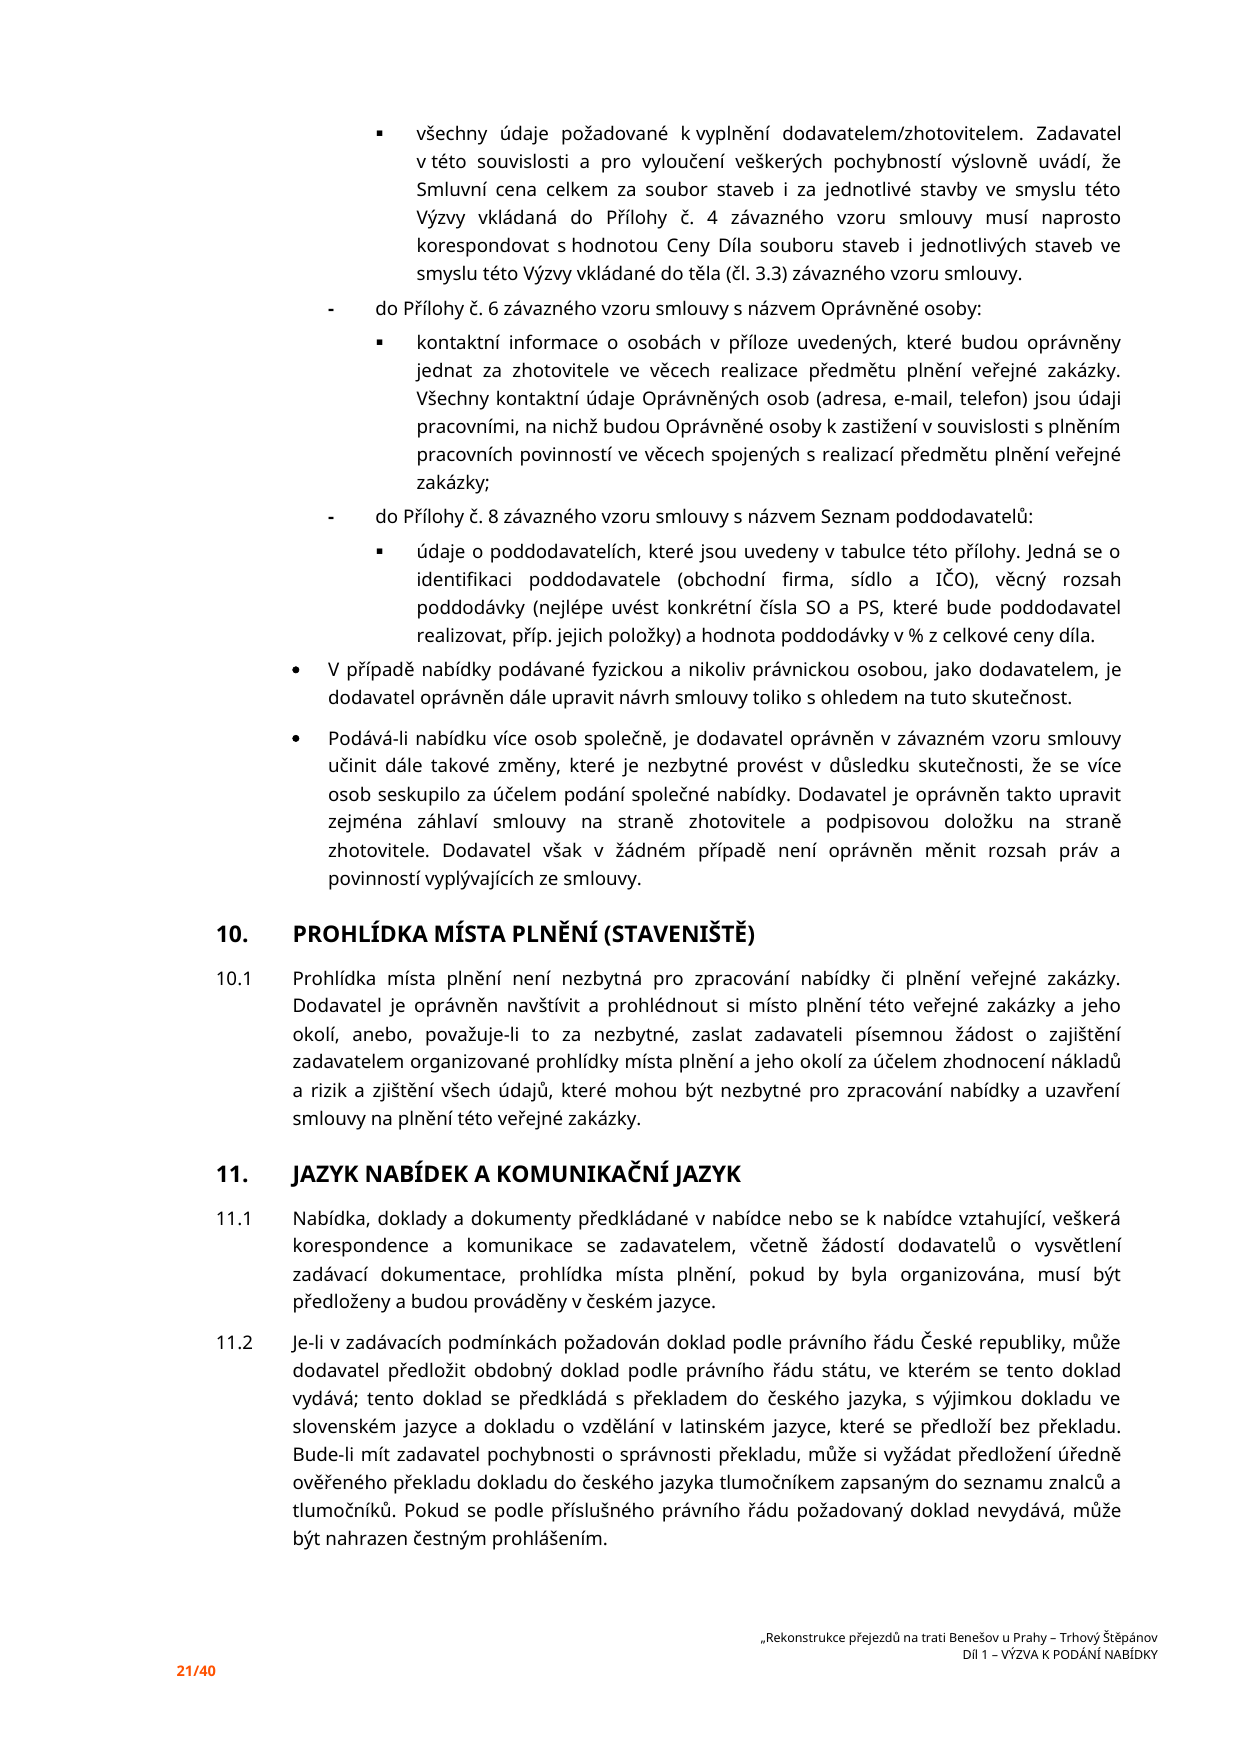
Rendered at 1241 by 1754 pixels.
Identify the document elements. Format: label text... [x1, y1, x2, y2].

text Je-li v zadávacích podmínkách požadován doklad podle právního řádu České republiky, může dodavatel předložit obdobný doklad podle právního řádu státu, ve kterém se tento doklad vydává; tento doklad se předkládá s překladem do českého jazyka, s výjimkou dokladu ve slovenském jazyce a dokladu o vzdělání v latinském jazyce, které se předloží bez překladu. Bude-li mít zadavatel pochybnosti o správnosti překladu, může si vyžádat předložení úředně ověřeného překladu dokladu do českého jazyka tlumočníkem zapsaným do seznamu znalců a tlumočníků. Pokud se podle příslušného právního řádu požadovaný doklad nevydává, může být nahrazen čestným prohlášením. [216, 1329, 1122, 1551]
text Prohlídka místa plnění není nezbytná pro zpracování nabídky či plnění veřejné zakázky. Dodavatel je oprávněn navštívit a prohlédnout si místo plnění této veřejné zakázky a jeho okolí, anebo, považuje-li to za nezbytné, zaslat zadavateli písemnou žádost o zajištění zadavatelem organizované prohlídky místa plnění a jeho okolí za účelem zhodnocení nákladů a rizik a zjištění všech údajů, které mohou být nezbytné pro zpracování nabídky a uzavření smlouvy na plnění této veřejné zakázky. [216, 965, 1122, 1130]
text kontaktní informace o osobách v příloze uvedených, které budou oprávněny jednat za zhotovitele ve věcech realizace předmětu plnění veřejné zakázky. Všechny kontaktní údaje Oprávněných osob (adresa, e-mail, telefon) jsou údaji pracovními, na nichž budou Oprávněné osoby k zastižení v souvislosti s plněním pracovních povinností ve věcech spojených s realizací předmětu plnění veřejné zakázky; [375, 329, 1122, 495]
text Nabídka, doklady a dokumenty předkládané v nabídce nebo se k nabídce vztahující, veškerá korespondence a komunikace se zadavatelem, včetně žádostí dodavatelů o vysvětlení zadávací dokumentace, prohlídka místa plnění, pokud by byla organizována, musí být předloženy a budou prováděny v českém jazyce. [216, 1205, 1122, 1314]
text PROHLÍDKA MÍSTA PLNĚNÍ (STAVENIŠTĚ) [216, 918, 1122, 949]
text JAZYK NABÍDEK A KOMUNIKAČNÍ JAZYK [216, 1158, 1122, 1189]
text údaje o poddodavatelích, které jsou uvedeny v tabulce této přílohy. Jedná se o identifikaci poddodavatele (obchodní firma, sídlo a IČO), věcný rozsah poddodávky (nejlépe uvést konkrétní čísla SO a PS, které bude poddodavatel realizovat, příp. jejich položky) a hodnota poddodávky v % z celkové ceny díla. [375, 538, 1122, 647]
text V případě nabídky podávané fyzickou a nikoliv právnickou osobou, jako dodavatelem, je dodavatel oprávněn dále upravit návrh smlouvy toliko s ohledem na tuto skutečnost. [292, 656, 1122, 710]
text všechny údaje požadované k vyplnění dodavatelem/zhotovitelem. Zadavatel v této souvislosti a pro vyloučení veškerých pochybností výslovně uvádí, že Smluvní cena celkem za soubor staveb i za jednotlivé stavby ve smyslu této Výzvy vkládaná do Přílohy č. 4 závazného vzoru smlouvy musí naprosto korespondovat s hodnotou Ceny Díla souboru staveb i jednotlivých staveb ve smyslu této Výzvy vkládané do těla (čl. 3.3) závazného vzoru smlouvy. [375, 121, 1122, 286]
text do Přílohy č. 6 závazného vzoru smlouvy s názvem Oprávněné osoby: [328, 295, 1122, 321]
text do Přílohy č. 8 závazného vzoru smlouvy s názvem Seznam poddodavatelů: [328, 504, 1122, 529]
text Podává-li nabídku více osob společně, je dodavatel oprávněn v závazném vzoru smlouvy učinit dále takové změny, které je nezbytné provést v důsledku skutečnosti, že se více osob seskupilo za účelem podání společné nabídky. Dodavatel je oprávněn takto upravit zejména záhlaví smlouvy na straně zhotovitele a podpisovou doložku na straně zhotovitele. Dodavatel však v žádném případě není oprávněn měnit rozsah práv a povinností vyplývajících ze smlouvy. [292, 725, 1122, 890]
